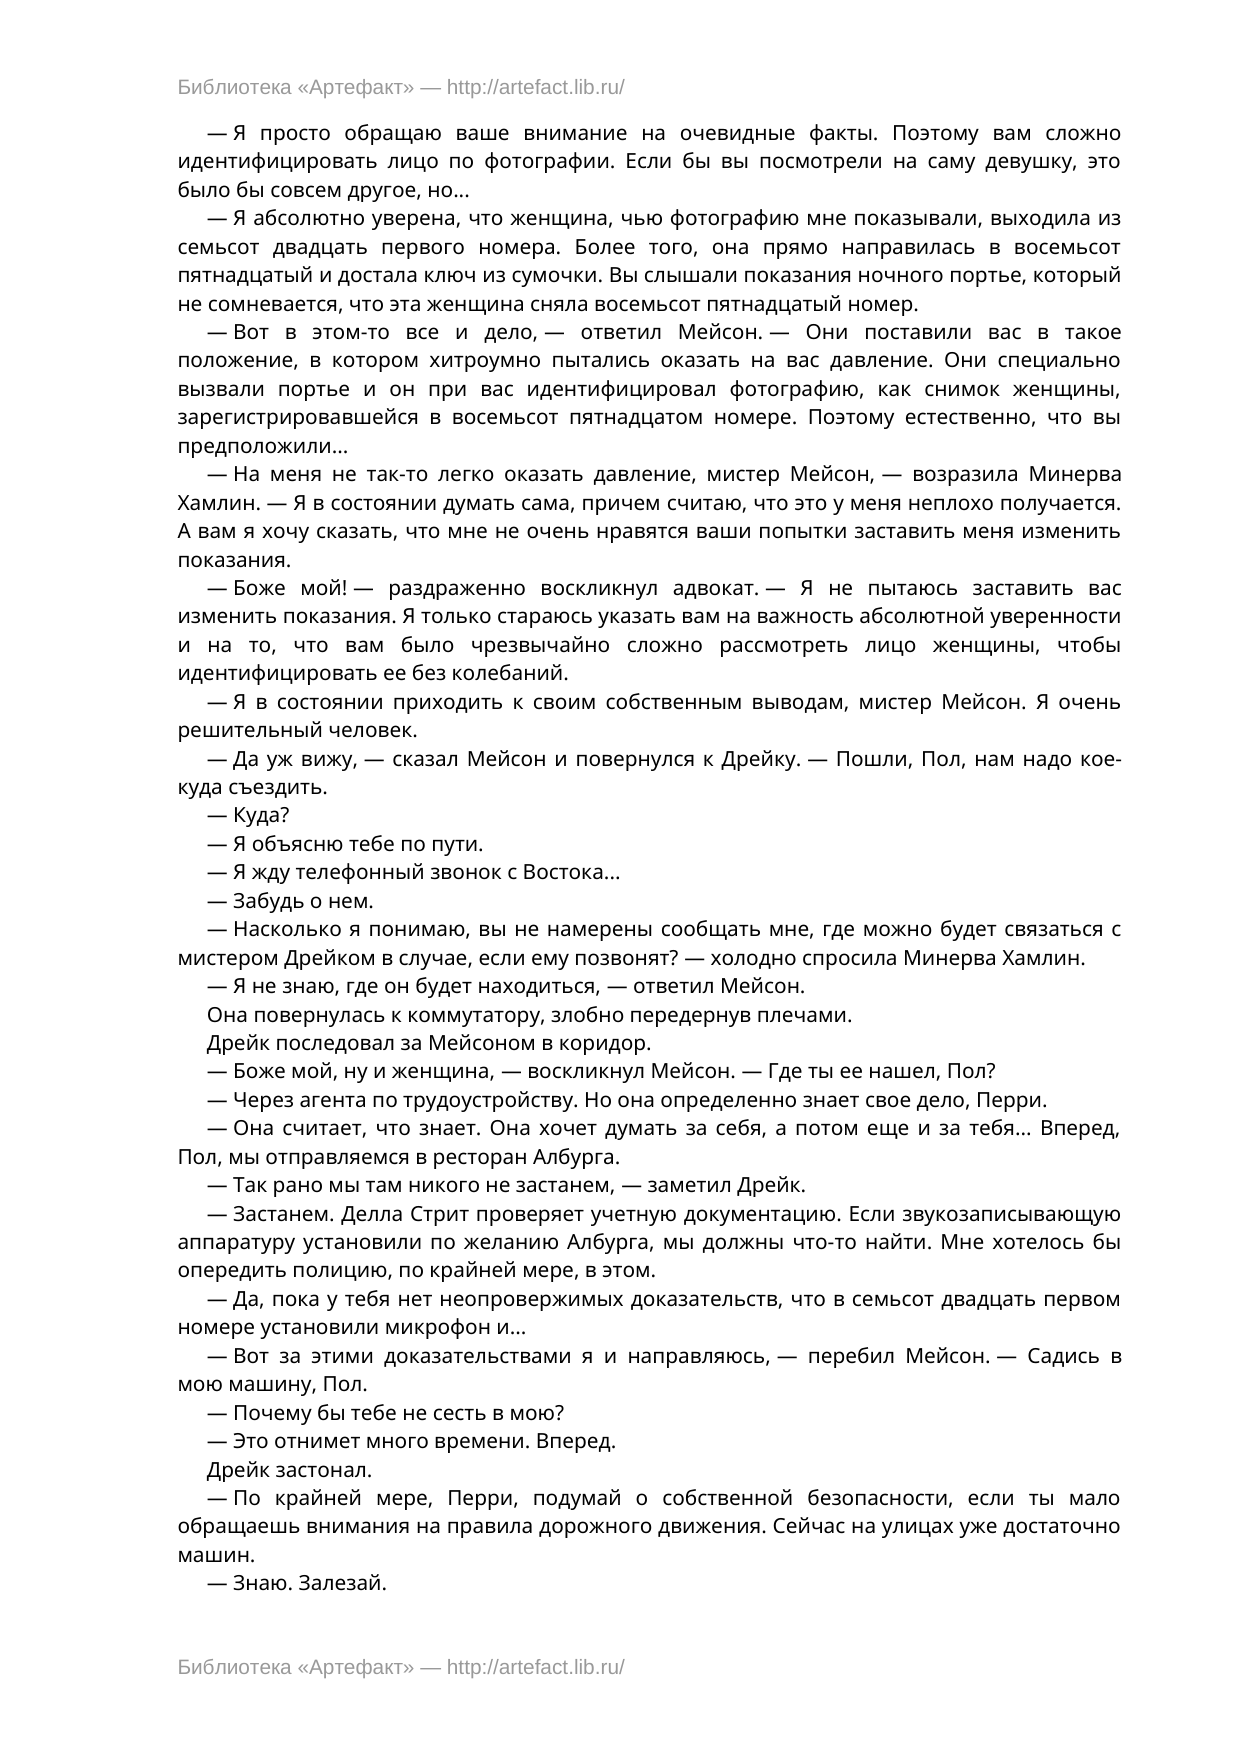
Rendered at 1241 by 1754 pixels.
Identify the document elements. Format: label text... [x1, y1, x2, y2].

text — На меня не так-то легко оказать давление, мистер Мейсон, — возразила Минерва Хамлин. — Я в состоянии думать сама, причем считаю, что это у меня неплохо получается. А вам я хочу сказать, что мне не очень нравятся ваши попытки заставить меня изменить показания. [177, 459, 1122, 573]
text — Так рано мы там никого не застанем, — заметил Дрейк. [177, 1170, 1122, 1199]
text — Да, пока у тебя нет неопровержимых доказательств, что в семьсот двадцать первом номере установили микрофон и... [177, 1284, 1122, 1341]
text Она повернулась к коммутатору, злобно передернув плечами. [177, 1000, 1122, 1028]
text — Вот за этими доказательствами я и направляюсь, — перебил Мейсон. — Садись в мою машину, Пол. [177, 1341, 1122, 1398]
text — Я абсолютно уверена, что женщина, чью фотографию мне показывали, выходила из семьсот двадцать первого номера. Более того, она прямо направилась в восемьсот пятнадцатый и достала ключ из сумочки. Вы слышали показания ночного портье, который не сомневается, что эта женщина сняла восемьсот пятнадцатый номер. [177, 203, 1122, 317]
text — Я жду телефонный звонок с Востока... [177, 857, 1122, 886]
text — Боже мой! — раздраженно воскликнул адвокат. — Я не пытаюсь заставить вас изменить показания. Я только стараюсь указать вам на важность абсолютной уверенности и на то, что вам было чрезвычайно сложно рассмотреть лицо женщины, чтобы идентифицировать ее без колебаний. [177, 573, 1122, 687]
text — Я просто обращаю ваше внимание на очевидные факты. Поэтому вам сложно идентифицировать лицо по фотографии. Если бы вы посмотрели на саму девушку, это было бы совсем другое, но... [177, 118, 1122, 203]
text — Знаю. Залезай. [177, 1568, 1122, 1597]
text — Боже мой, ну и женщина, — воскликнул Мейсон. — Где ты ее нашел, Пол? [177, 1057, 1122, 1085]
text — Я объясню тебе по пути. [177, 829, 1122, 857]
text — Это отнимет много времени. Вперед. [177, 1426, 1122, 1455]
text Дрейк последовал за Мейсоном в коридор. [177, 1028, 1122, 1057]
text — Я в состоянии приходить к своим собственным выводам, мистер Мейсон. Я очень решительный человек. [177, 687, 1122, 744]
text — Вот в этом-то все и дело, — ответил Мейсон. — Они поставили вас в такое положение, в котором хитроумно пытались оказать на вас давление. Они специально вызвали портье и он при вас идентифицировал фотографию, как снимок женщины, зарегистрировавшейся в восемьсот пятнадцатом номере. Поэтому естественно, что вы предположили... [177, 317, 1122, 459]
text — Почему бы тебе не сесть в мою? [177, 1398, 1122, 1426]
text — Куда? [177, 801, 1122, 829]
text — Я не знаю, где он будет находиться, — ответил Мейсон. [177, 971, 1122, 1000]
text — Она считает, что знает. Она хочет думать за себя, а потом еще и за тебя... Вперед, Пол, мы отправляемся в ресторан Албурга. [177, 1113, 1122, 1170]
text — Через агента по трудоустройству. Но она определенно знает свое дело, Перри. [177, 1085, 1122, 1113]
text — Застанем. Делла Стрит проверяет учетную документацию. Если звукозаписывающую аппаратуру установили по желанию Албурга, мы должны что-то найти. Мне хотелось бы опередить полицию, по крайней мере, в этом. [177, 1199, 1122, 1284]
text — Забудь о нем. [177, 886, 1122, 914]
text — Насколько я понимаю, вы не намерены сообщать мне, где можно будет связаться с мистером Дрейком в случае, если ему позвонят? — холодно спросила Минерва Хамлин. [177, 914, 1122, 971]
text Дрейк застонал. [177, 1455, 1122, 1483]
text — Да уж вижу, — сказал Мейсон и повернулся к Дрейку. — Пошли, Пол, нам надо кое-куда съездить. [177, 744, 1122, 801]
text — По крайней мере, Перри, подумай о собственной безопасности, если ты мало обращаешь внимания на правила дорожного движения. Сейчас на улицах уже достаточно машин. [177, 1483, 1122, 1568]
